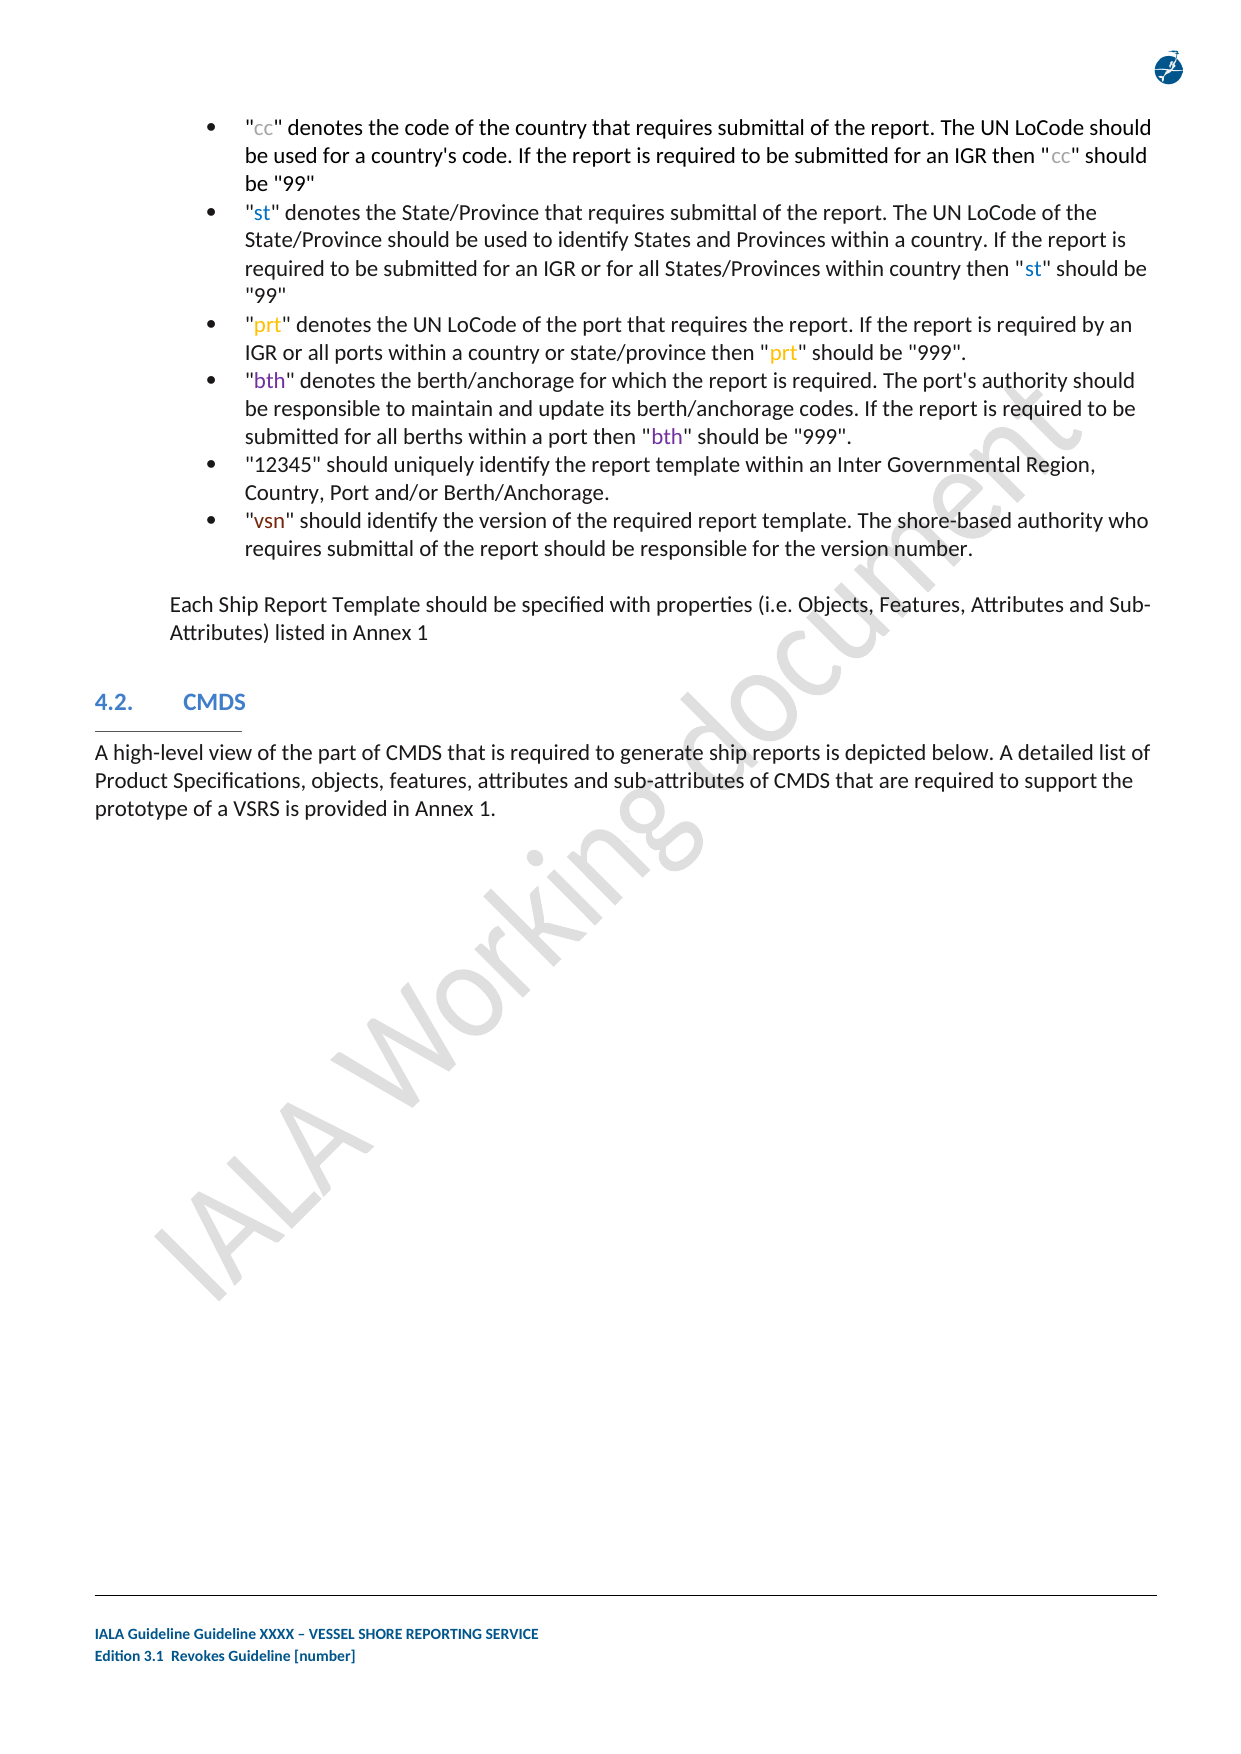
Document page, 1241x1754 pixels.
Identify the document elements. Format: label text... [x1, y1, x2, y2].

list "vsn" should identify the version of the required report template. The shore-based authority who requires submittal of the report should be responsible for the version number. [207, 506, 1157, 562]
list "bth" denotes the berth/anchorage for which the report is required. The port's authority should be responsible to maintain and update its berth/anchorage codes. If the report is required to be submitted for all berths within a port then "bth" should be "999". [207, 366, 1157, 450]
list "st" denotes the State/Province that requires submittal of the report. The UN LoCode of the State/Province should be used to identify States and Provinces within a country. If the report is required to be submitted for an IGR or for all States/Provinces within country then "st" should be "99" [207, 198, 1157, 310]
text Each Ship Report Template should be specified with properties (i.e. Objects, Features, Attributes and Sub-Attributes) listed in Annex 1 [169, 590, 1157, 646]
list "prt" denotes the UN LoCode of the port that requires the report. If the report is required by an IGR or all ports within a country or state/province then "prt" should be "999". [207, 310, 1157, 366]
list "cc" denotes the code of the country that requires submittal of the report. The UN LoCode should be used for a country's code. If the report is required to be submitted for an IGR then "cc" should be "99" [207, 113, 1157, 198]
list "12345" should uniquely identify the report template within an Inter Governmental Region, Country, Port and/or Berth/Anchorage. [207, 450, 1157, 506]
picture [1123, 0, 1241, 119]
text A high-level view of the part of CMDS that is required to generate ship reports is depicted below. A detailed list of Product Specifications, objects, features, attributes and sub-attributes of CMDS that are required to support the prototype of a VSRS is provided in Annex 1. [94, 738, 1157, 822]
subtitle CMDS [94, 686, 1157, 717]
